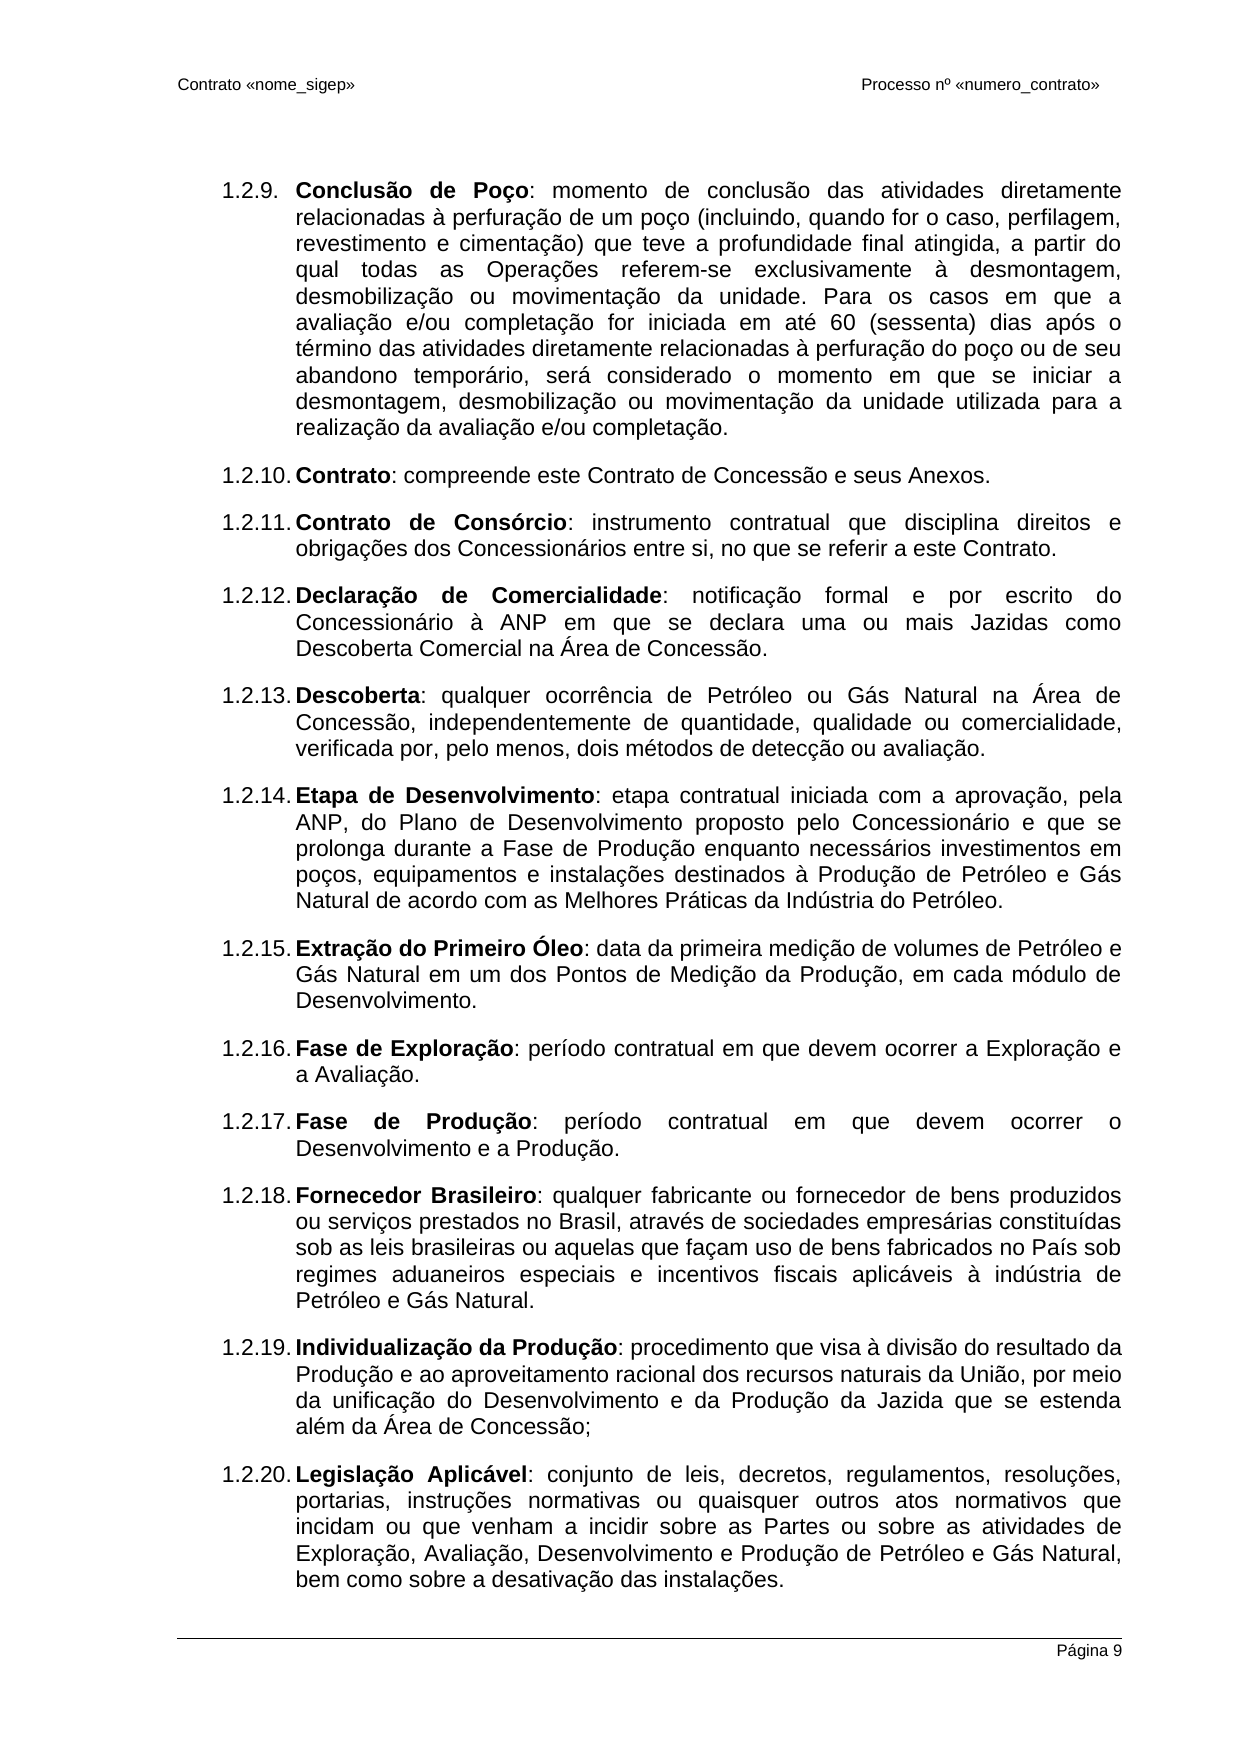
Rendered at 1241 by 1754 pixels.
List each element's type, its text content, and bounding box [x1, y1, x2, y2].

text Conclusão de Poço: momento de conclusão das atividades diretamente relacionadas à perfuração de um poço (incluindo, quando for o caso, perfilagem, revestimento e cimentação) que teve a profundidade final atingida, a partir do qual todas as Operações referem-se exclusivamente à desmontagem, desmobilização ou movimentação da unidade. Para os casos em que a avaliação e/ou completação for iniciada em até 60 (sessenta) dias após o término das atividades diretamente relacionadas à perfuração do poço ou de seu abandono temporário, será considerado o momento em que se iniciar a desmontagem, desmobilização ou movimentação da unidade utilizada para a realização da avaliação e/ou completação. [222, 177, 1122, 441]
text Legislação Aplicável: conjunto de leis, decretos, regulamentos, resoluções, portarias, instruções normativas ou quaisquer outros atos normativos que incidam ou que venham a incidir sobre as Partes ou sobre as atividades de Exploração, Avaliação, Desenvolvimento e Produção de Petróleo e Gás Natural, bem como sobre a desativação das instalações. [222, 1461, 1122, 1592]
text Etapa de Desenvolvimento: etapa contratual iniciada com a aprovação, pela ANP, do Plano de Desenvolvimento proposto pelo Concessionário e que se prolonga durante a Fase de Produção enquanto necessários investimentos em poços, equipamentos e instalações destinados à Produção de Petróleo e Gás Natural de acordo com as Melhores Práticas da Indústria do Petróleo. [222, 782, 1122, 914]
text Fase de Exploração: período contratual em que devem ocorrer a Exploração e a Avaliação. [222, 1034, 1122, 1087]
text Contrato: compreende este Contrato de Concessão e seus Anexos. [222, 462, 1122, 488]
text Fornecedor Brasileiro: qualquer fabricante ou fornecedor de bens produzidos ou serviços prestados no Brasil, através de sociedades empresárias constituídas sob as leis brasileiras ou aquelas que façam uso de bens fabricados no País sob regimes aduaneiros especiais e incentivos fiscais aplicáveis à indústria de Petróleo e Gás Natural. [222, 1182, 1122, 1313]
text Individualização da Produção: procedimento que visa à divisão do resultado da Produção e ao aproveitamento racional dos recursos naturais da União, por meio da unificação do Desenvolvimento e da Produção da Jazida que se estenda além da Área de Concessão; [222, 1334, 1122, 1440]
text Fase de Produção: período contratual em que devem ocorrer o Desenvolvimento e a Produção. [222, 1108, 1122, 1161]
text Descoberta: qualquer ocorrência de Petróleo ou Gás Natural na Área de Concessão, independentemente de quantidade, qualidade ou comercialidade, verificada por, pelo menos, dois métodos de detecção ou avaliação. [222, 682, 1122, 761]
text Extração do Primeiro Óleo: data da primeira medição de volumes de Petróleo e Gás Natural em um dos Pontos de Medição da Produção, em cada módulo de Desenvolvimento. [222, 935, 1122, 1014]
text Declaração de Comercialidade: notificação formal e por escrito do Concessionário à ANP em que se declara uma ou mais Jazidas como Descoberta Comercial na Área de Concessão. [222, 582, 1122, 661]
text Contrato de Consórcio: instrumento contratual que disciplina direitos e obrigações dos Concessionários entre si, no que se referir a este Contrato. [222, 509, 1122, 561]
